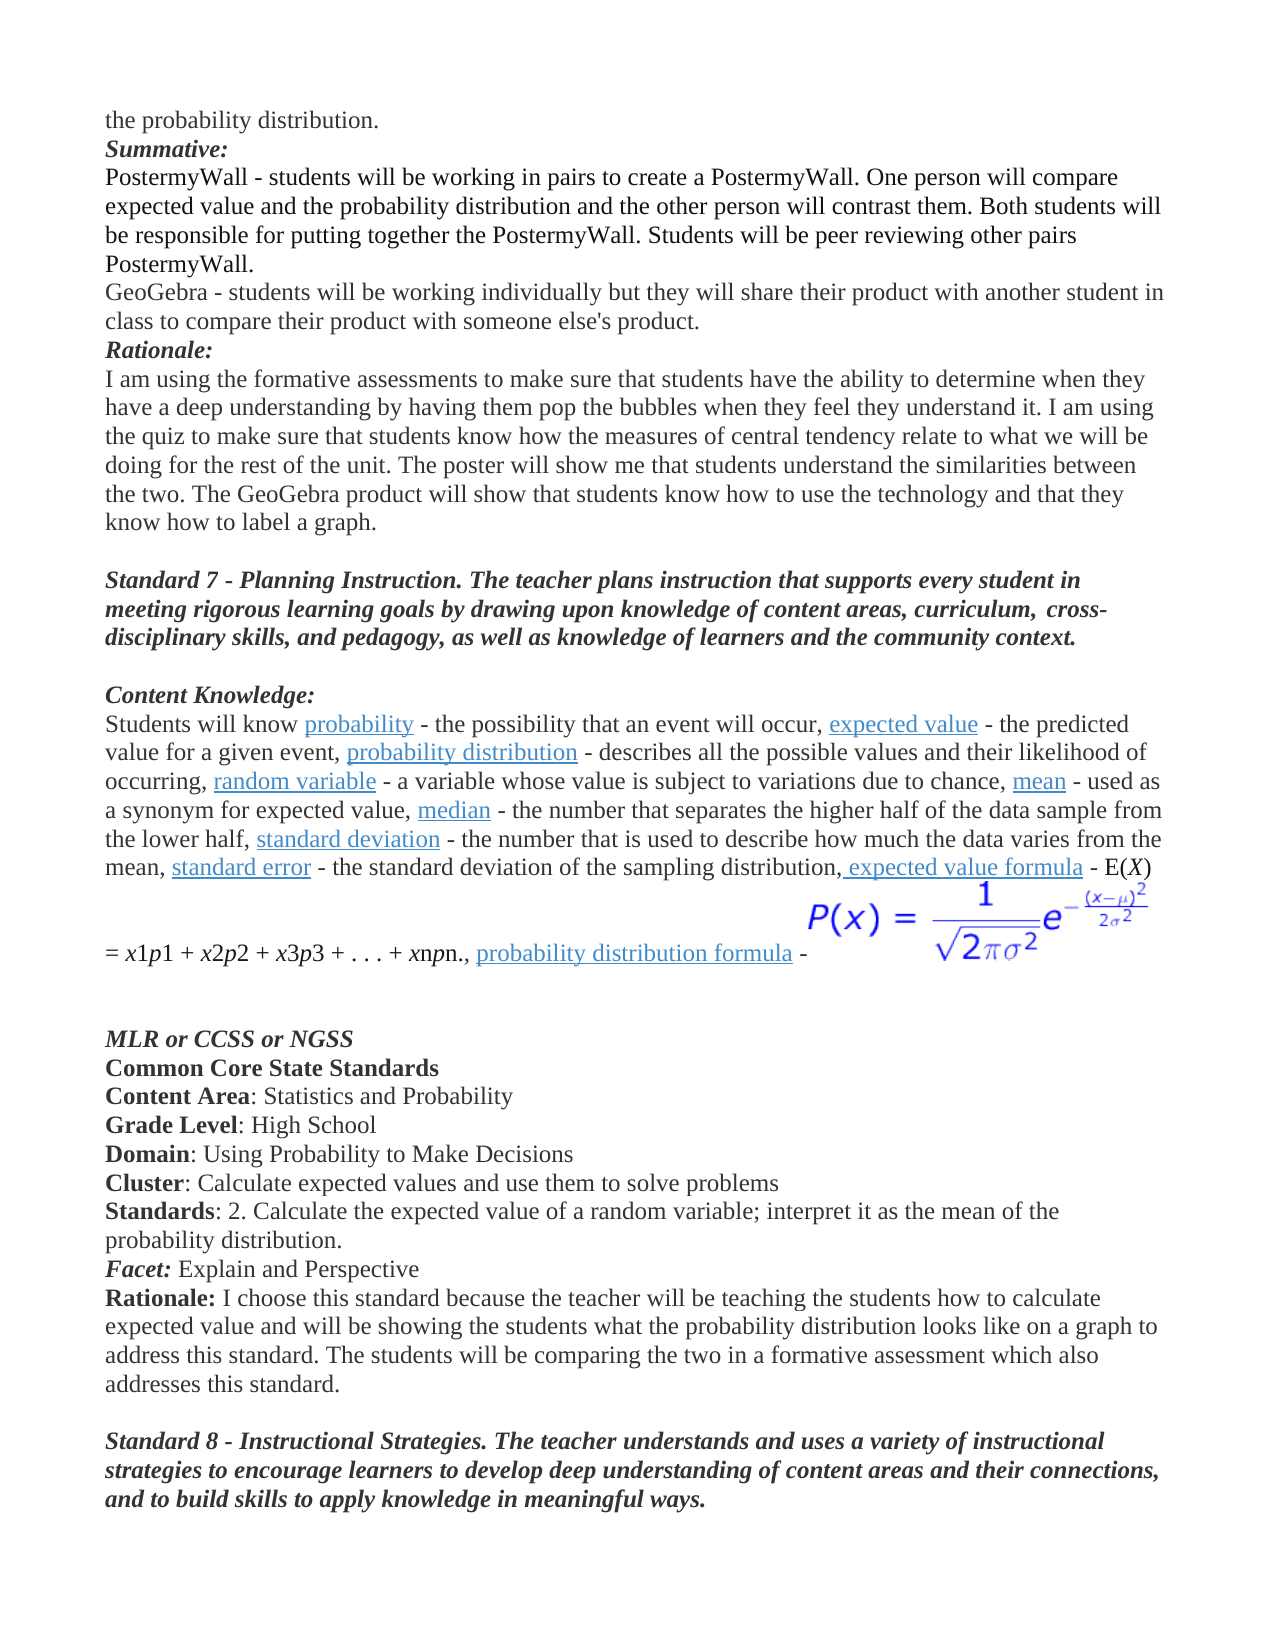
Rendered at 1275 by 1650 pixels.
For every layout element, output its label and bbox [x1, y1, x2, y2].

picture [807, 881, 1149, 961]
text [105, 105, 1170, 966]
text [105, 966, 1170, 1541]
